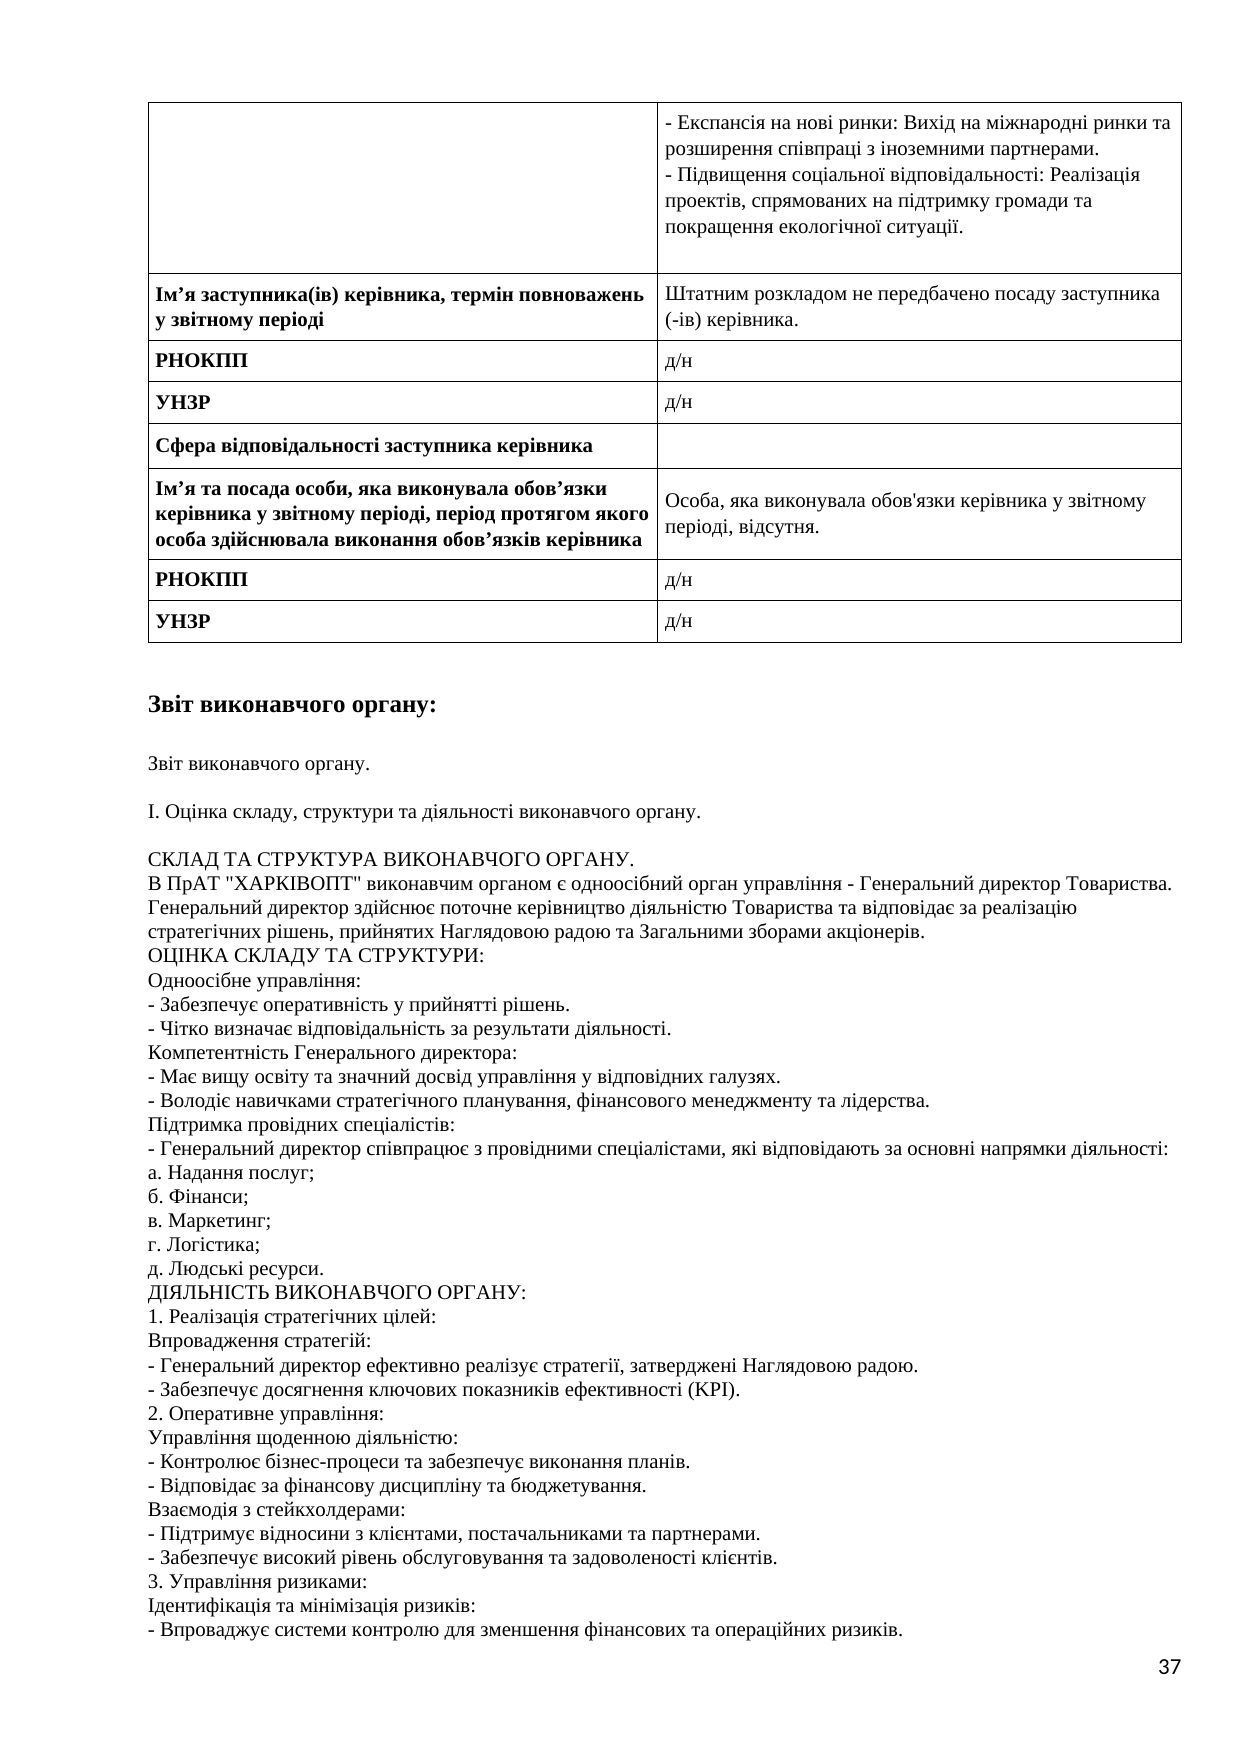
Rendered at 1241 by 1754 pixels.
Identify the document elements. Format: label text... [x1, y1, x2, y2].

table_cell УНЗР [149, 382, 657, 423]
text Компетентність Генерального директора: [148, 1040, 1181, 1064]
text 1. Реалізація стратегічних цілей: [148, 1304, 1181, 1328]
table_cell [149, 103, 657, 273]
table_cell д/н [658, 560, 1181, 600]
text в. Маркетинг; [148, 1208, 1181, 1232]
table_cell Штатним розкладом не передбачено посаду заступника (-ів) керівника. [658, 274, 1181, 340]
table_cell д/н [658, 341, 1181, 381]
table_cell УНЗР [149, 601, 657, 642]
text І. Оцінка складу, структури та діяльності виконавчого органу. [148, 799, 1181, 823]
text Підтримка провідних спеціалістів: [148, 1112, 1181, 1136]
text Звіт виконавчого органу. [148, 751, 1181, 775]
text а. Надання послуг; [148, 1160, 1181, 1184]
text - Володіє навичками стратегічного планування, фінансового менеджменту та лідерства. [148, 1088, 1181, 1112]
text - Генеральний директор ефективно реалізує стратегії, затверджені Наглядовою радою. [148, 1352, 1181, 1377]
table_cell д/н [658, 382, 1181, 423]
text б. Фінанси; [148, 1184, 1181, 1208]
text д. Людські ресурси. [148, 1256, 1181, 1280]
text Управління щоденною діяльністю: [148, 1425, 1181, 1449]
text - Впроваджує системи контролю для зменшення фінансових та операційних ризиків. [148, 1617, 1181, 1641]
text - Чітко визначає відповідальність за результати діяльності. [148, 1016, 1181, 1040]
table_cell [658, 103, 1181, 273]
text ДІЯЛЬНІСТЬ ВИКОНАВЧОГО ОРГАНУ: [148, 1280, 1181, 1304]
text Впровадження стратегій: [148, 1328, 1181, 1352]
table_cell РНОКПП [149, 560, 657, 600]
text 3. Управління ризиками: [148, 1569, 1181, 1593]
table_cell Ім’я та посада особи, яка виконувала обов’язки керівника у звітному періоді, період протягом якого особа здійснювала виконання обов’язків керівника [149, 469, 657, 559]
table_cell Сфера відповідальності заступника керівника [149, 424, 657, 468]
text ОЦІНКА СКЛАДУ ТА СТРУКТУРИ: [148, 943, 1181, 967]
text В ПрАТ "ХАРКІВОПТ" виконавчим органом є одноосібний орган управління - Генеральний директор Товариства. Генеральний директор здійснює поточне керівництво діяльністю Товариства та відповідає за реалізацію стратегічних рішень, прийнятих Наглядовою радою та Загальними зборами акціонерів. [148, 871, 1181, 943]
table_cell РНОКПП [149, 341, 657, 381]
table_cell д/н [658, 601, 1181, 642]
text - Забезпечує високий рівень обслуговування та задоволеності клієнтів. [148, 1545, 1181, 1569]
text г. Логістика; [148, 1232, 1181, 1256]
table_cell [658, 424, 1181, 468]
text Одноосібне управління: [148, 967, 1181, 992]
text Взаємодія з стейкхолдерами: [148, 1497, 1181, 1521]
text - Забезпечує оперативність у прийнятті рішень. [148, 992, 1181, 1016]
text - Має вищу освіту та значний досвід управління у відповідних галузях. [148, 1064, 1181, 1088]
text - Підтримує відносини з клієнтами, постачальниками та партнерами. [148, 1521, 1181, 1545]
text 2. Оперативне управління: [148, 1401, 1181, 1425]
text - Генеральний директор співпрацює з провідними спеціалістами, які відповідають за основні напрямки діяльності: [148, 1136, 1181, 1160]
text Ідентифікація та мінімізація ризиків: [148, 1593, 1181, 1617]
text СКЛАД ТА СТРУКТУРА ВИКОНАВЧОГО ОРГАНУ. [148, 847, 1181, 871]
table_cell Особа, яка виконувала обов'язки керівника у звітному періоді, відсутня. [658, 469, 1181, 559]
text - Відповідає за фінансову дисципліну та бюджетування. [148, 1473, 1181, 1497]
text - Контролює бізнес-процеси та забезпечує виконання планів. [148, 1449, 1181, 1473]
table_cell Ім’я заступника(ів) керівника, термін повноважень у звітному періоді [149, 274, 657, 340]
text - Забезпечує досягнення ключових показників ефективності (KPI). [148, 1377, 1181, 1401]
text Звіт виконавчого органу: [148, 689, 1181, 718]
